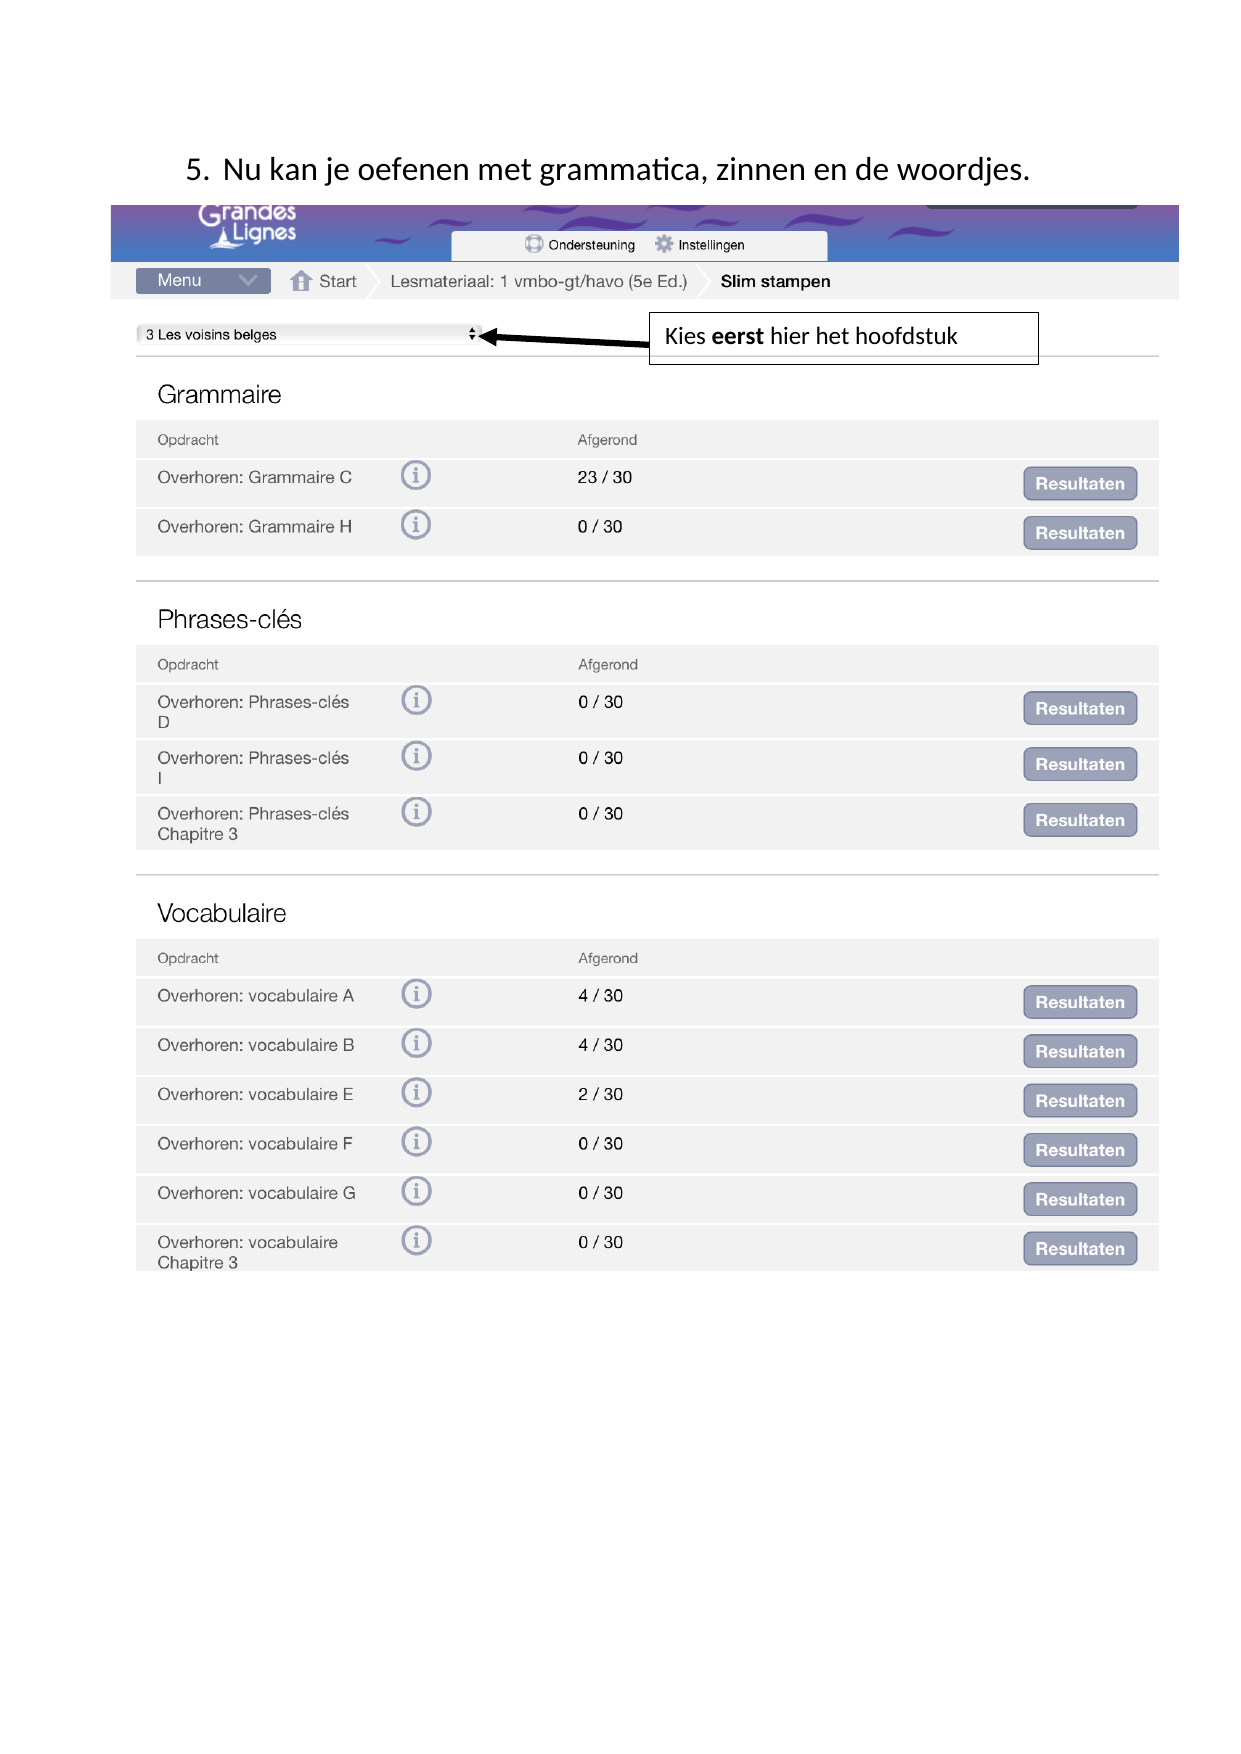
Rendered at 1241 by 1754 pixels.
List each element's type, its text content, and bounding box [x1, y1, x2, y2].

list Nu kan je oefenen met grammatica, zinnen en de woordjes. [185, 148, 1093, 188]
picture [110, 205, 1179, 1271]
